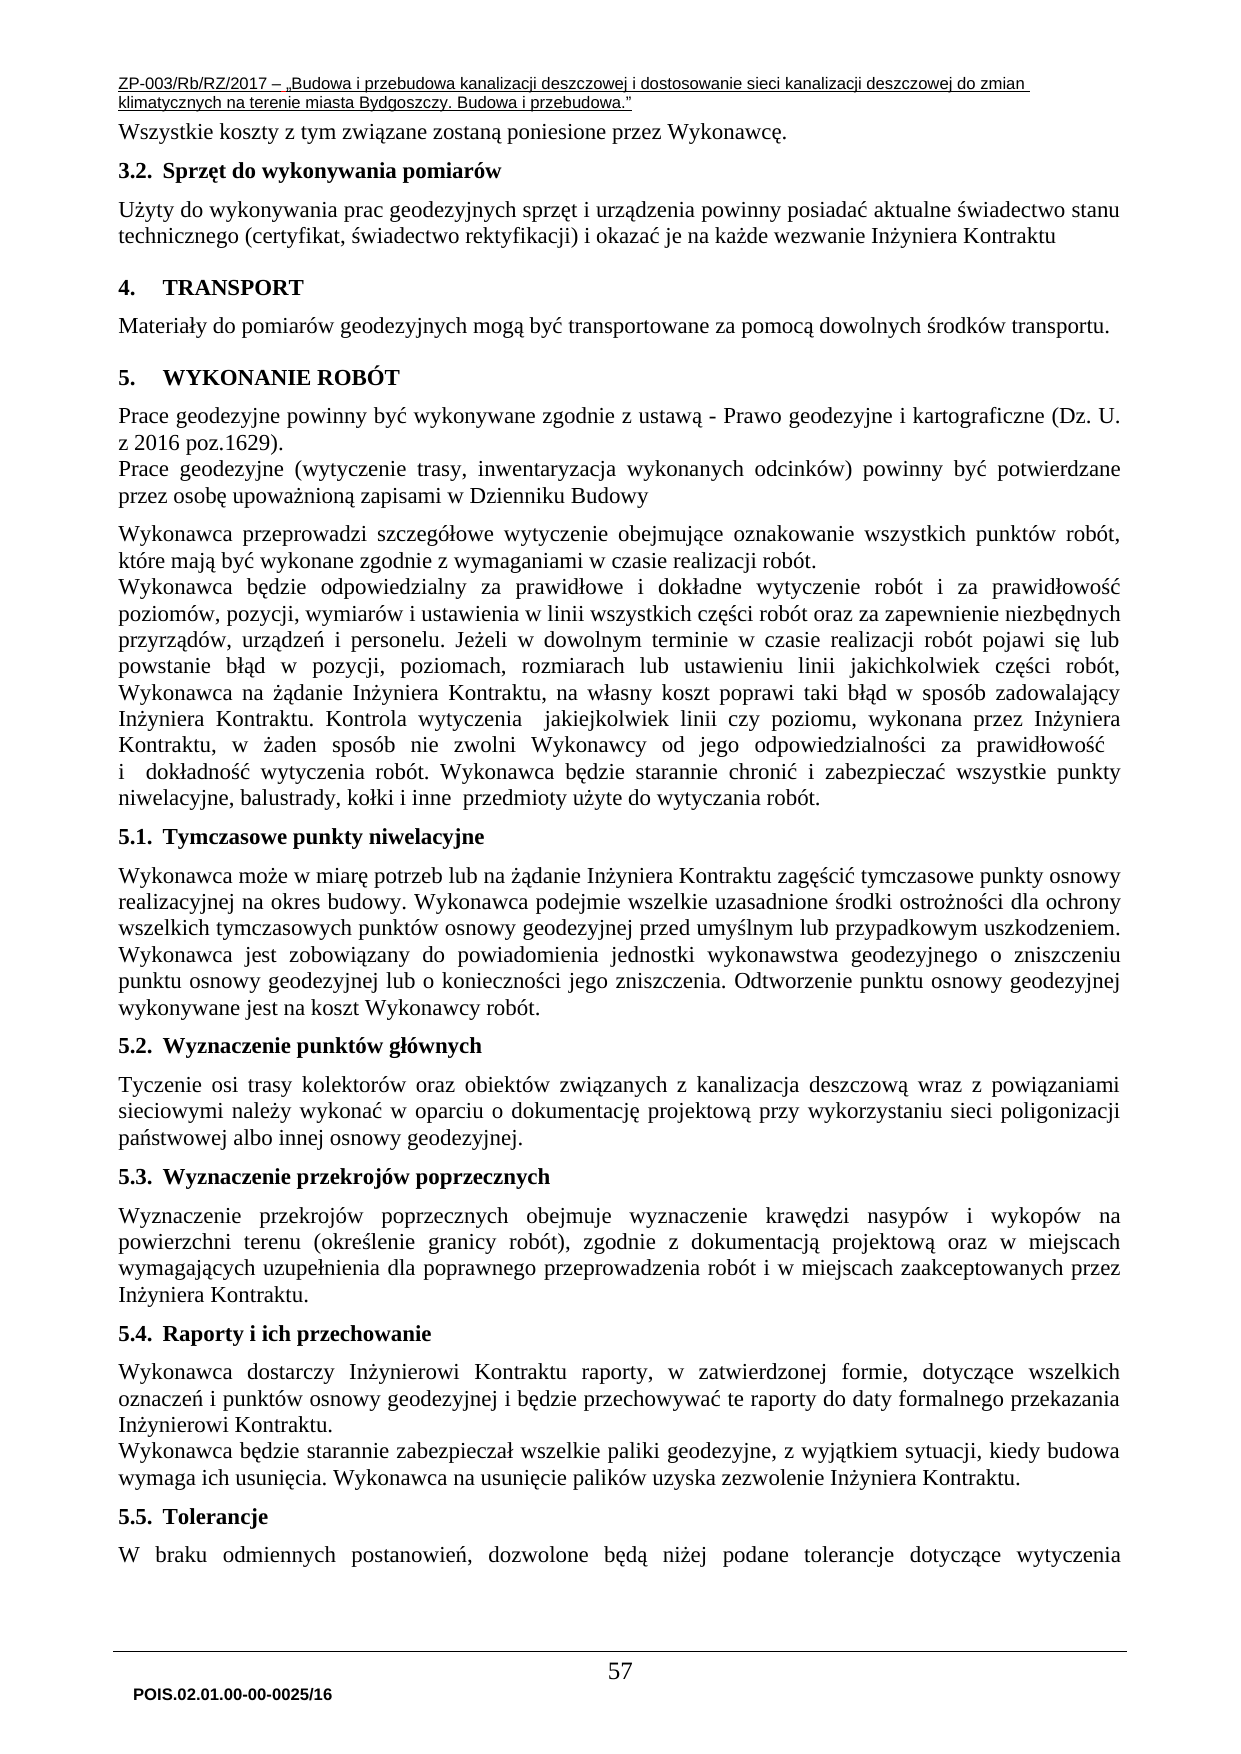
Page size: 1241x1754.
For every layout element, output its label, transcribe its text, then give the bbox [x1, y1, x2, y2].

text Użyty do wykonywania prac geodezyjnych sprzęt i urządzenia powinny posiadać aktualne świadectwo stanu technicznego (certyfikat, świadectwo rektyfikacji) i okazać je na każde wezwanie Inżyniera Kontraktu [118, 196, 1122, 248]
text Tyczenie osi trasy kolektorów oraz obiektów związanych z kanalizacja deszczową wraz z powiązaniami sieciowymi należy wykonać w oparciu o dokumentację projektową przy wykorzystaniu sieci poligonizacji państwowej albo innej osnowy geodezyjnej. [118, 1071, 1122, 1150]
text 5.5. Tolerancje [118, 1503, 1122, 1529]
text Wyznaczenie przekrojów poprzecznych obejmuje wyznaczenie krawędzi nasypów i wykopów na powierzchni terenu (określenie granicy robót), zgodnie z dokumentacją projektową oraz w miejscach wymagających uzupełnienia dla poprawnego przeprowadzenia robót i w miejscach zaakceptowanych przez Inżyniera Kontraktu. [118, 1202, 1122, 1307]
text Wykonawca będzie starannie zabezpieczał wszelkie paliki geodezyjne, z wyjątkiem sytuacji, kiedy budowa wymaga ich usunięcia. Wykonawca na usunięcie palików uzyska zezwolenie Inżyniera Kontraktu. [118, 1437, 1122, 1490]
text 5.4. Raporty i ich przechowanie [118, 1319, 1122, 1346]
text 3.2. Sprzęt do wykonywania pomiarów [118, 157, 1122, 183]
text 4. TRANSPORT [118, 273, 1122, 300]
text Wykonawca może w miarę potrzeb lub na żądanie Inżyniera Kontraktu zagęścić tymczasowe punkty osnowy realizacyjnej na okres budowy. Wykonawca podejmie wszelkie uzasadnione środki ostrożności dla ochrony wszelkich tymczasowych punktów osnowy geodezyjnej przed umyślnym lub przypadkowym uszkodzeniem. Wykonawca jest zobowiązany do powiadomienia jednostki wykonawstwa geodezyjnego o zniszczeniu punktu osnowy geodezyjnej lub o konieczności jego zniszczenia. Odtworzenie punktu osnowy geodezyjnej wykonywane jest na koszt Wykonawcy robót. [118, 862, 1122, 1020]
text Wykonawca przeprowadzi szczegółowe wytyczenie obejmujące oznakowanie wszystkich punktów robót, które mają być wykonane zgodnie z wymaganiami w czasie realizacji robót. [118, 521, 1122, 573]
text Wykonawca będzie odpowiedzialny za prawidłowe i dokładne wytyczenie robót i za prawidłowość poziomów, pozycji, wymiarów i ustawienia w linii wszystkich części robót oraz za zapewnienie niezbędnych przyrządów, urządzeń i personelu. Jeżeli w dowolnym terminie w czasie realizacji robót pojawi się lub powstanie błąd w pozycji, poziomach, rozmiarach lub ustawieniu linii jakichkolwiek części robót, Wykonawca na żądanie Inżyniera Kontraktu, na własny koszt poprawi taki błąd w sposób zadowalający Inżyniera Kontraktu. Kontrola wytyczenia jakiejkolwiek linii czy poziomu, wykonana przez Inżyniera Kontraktu, w żaden sposób nie zwolni Wykonawcy od jego odpowiedzialności za prawidłowość i dokładność wytyczenia robót. Wykonawca będzie starannie chronić i zabezpieczać wszystkie punkty niwelacyjne, balustrady, kołki i inne przedmioty użyte do wytyczania robót. [118, 573, 1122, 810]
text 5.2. Wyznaczenie punktów głównych [118, 1032, 1122, 1059]
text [118, 1542, 1122, 1568]
text 5.1. Tymczasowe punkty niwelacyjne [118, 823, 1122, 849]
text Materiały do pomiarów geodezyjnych mogą być transportowane za pomocą dowolnych środków transportu. [118, 312, 1122, 339]
text Prace geodezyjne powinny być wykonywane zgodnie z ustawą - Prawo geodezyjne i kartograficzne (Dz. U. z 2016 poz.1629). [118, 403, 1122, 455]
text Wszystkie koszty z tym związane zostaną poniesione przez Wykonawcę. [118, 118, 1122, 144]
text 5.3. Wyznaczenie przekrojów poprzecznych [118, 1163, 1122, 1189]
text 5. WYKONANIE ROBÓT [118, 364, 1122, 390]
text Prace geodezyjne (wytyczenie trasy, inwentaryzacja wykonanych odcinków) powinny być potwierdzane przez osobę upoważnioną zapisami w Dzienniku Budowy [118, 455, 1122, 508]
text Wykonawca dostarczy Inżynierowi Kontraktu raporty, w zatwierdzonej formie, dotyczące wszelkich oznaczeń i punktów osnowy geodezyjnej i będzie przechowywać te raporty do daty formalnego przekazania Inżynierowi Kontraktu. [118, 1358, 1122, 1437]
